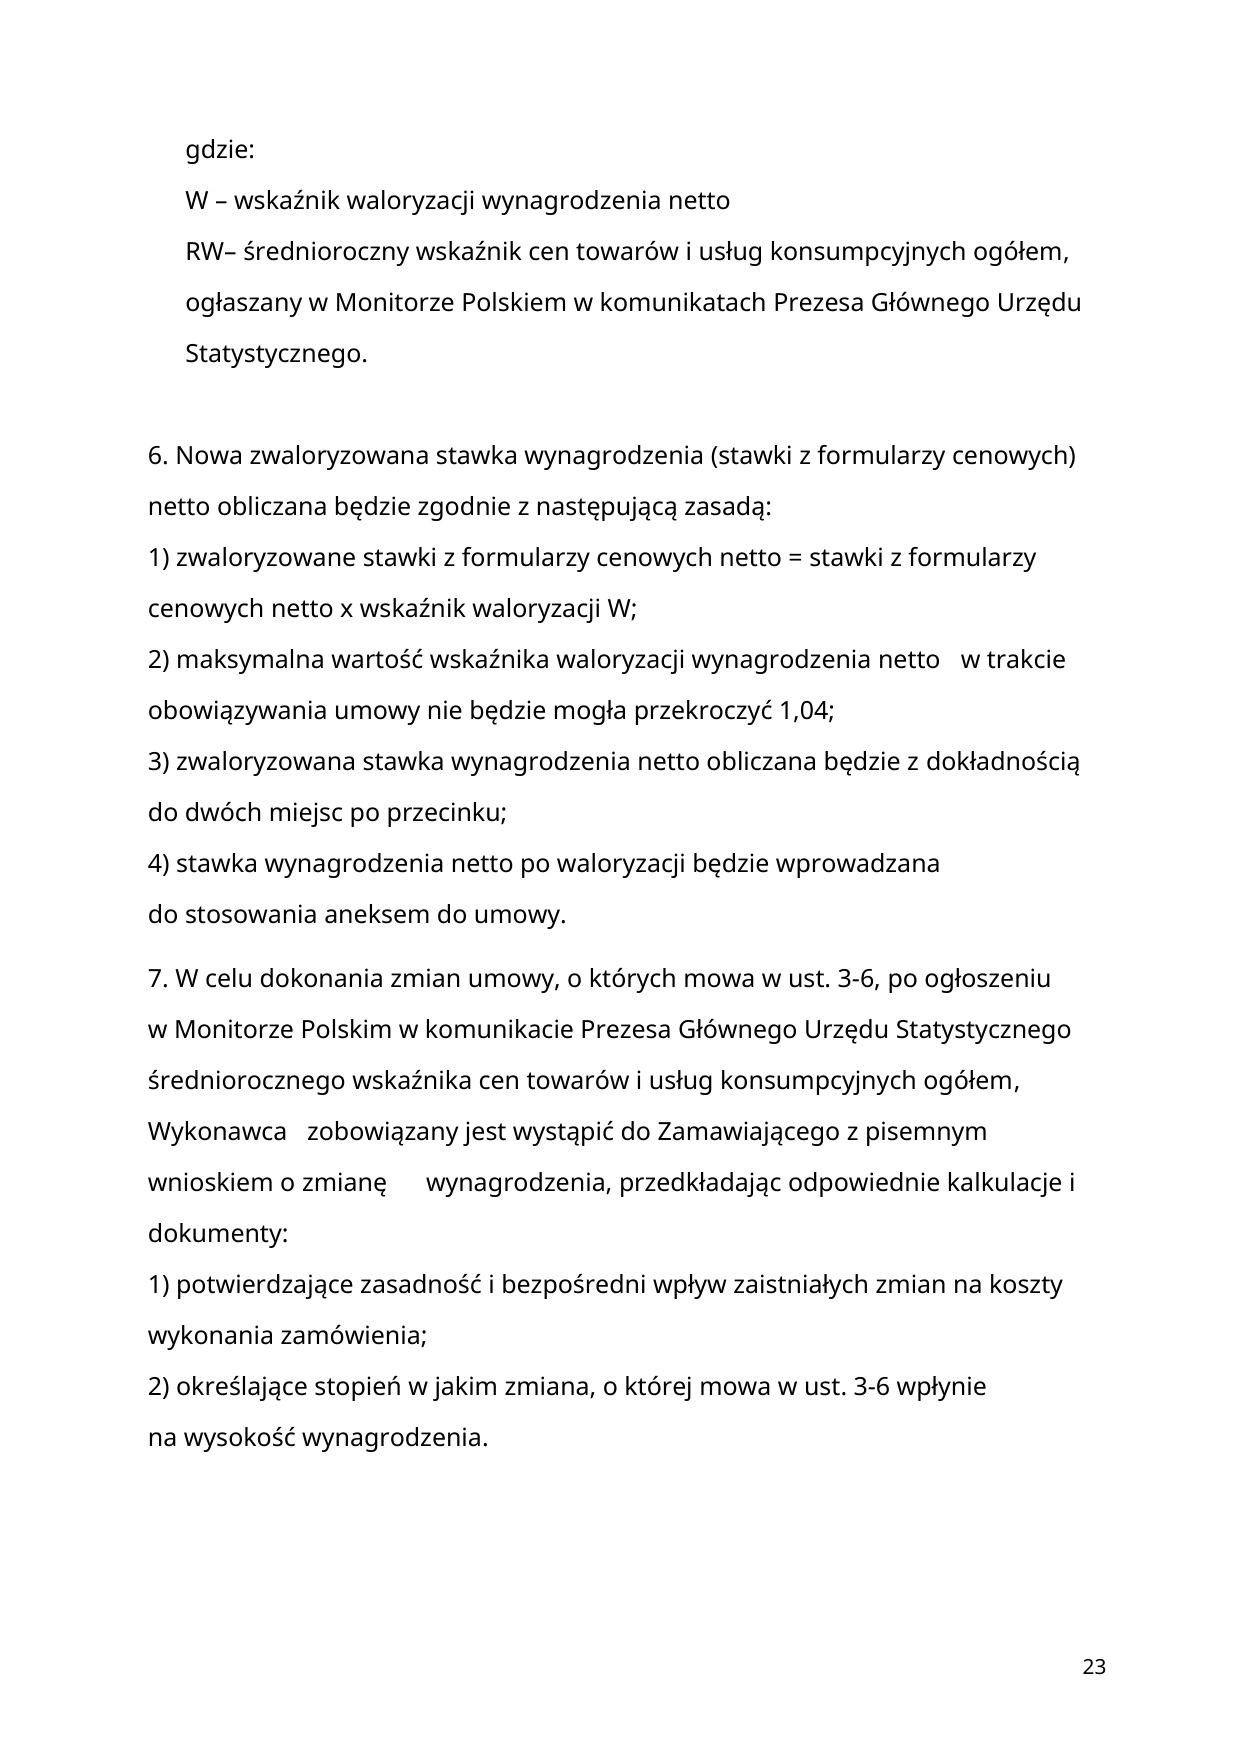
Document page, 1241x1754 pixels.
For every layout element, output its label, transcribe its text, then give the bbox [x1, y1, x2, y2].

list 1) zwaloryzowane stawki z formularzy cenowych netto = stawki z formularzy cenowych netto x wskaźnik waloryzacji W; [148, 539, 1106, 625]
list 2) określające stopień w jakim zmiana, o której mowa w ust. 3-6 wpłynie na wysokość wynagrodzenia. [148, 1369, 1106, 1454]
list gdzie: [148, 131, 1106, 165]
list 6. Nowa zwaloryzowana stawka wynagrodzenia (stawki z formularzy cenowych) netto obliczana będzie zgodnie z następującą zasadą: [148, 437, 1106, 523]
list W – wskaźnik waloryzacji wynagrodzenia netto [148, 182, 1106, 216]
list 3) zwaloryzowana stawka wynagrodzenia netto obliczana będzie z dokładnością do dwóch miejsc po przecinku; [148, 744, 1106, 829]
text 7. W celu dokonania zmian umowy, o których mowa w ust. 3-6, po ogłoszeniu w Monitorze Polskim w komunikacie Prezesa Głównego Urzędu Statystycznego średniorocznego wskaźnika cen towarów i usług konsumpcyjnych ogółem, Wykonawca zobowiązany jest wystąpić do Zamawiającego z pisemnym wnioskiem o zmianę wynagrodzenia, przedkładając odpowiednie kalkulacje i dokumenty: [148, 960, 1106, 1250]
list 1) potwierdzające zasadność i bezpośredni wpływ zaistniałych zmian na koszty wykonania zamówienia; [148, 1267, 1106, 1352]
list 4) stawka wynagrodzenia netto po waloryzacji będzie wprowadzana do stosowania aneksem do umowy. [148, 846, 1106, 931]
list 2) maksymalna wartość wskaźnika waloryzacji wynagrodzenia netto w trakcie obowiązywania umowy nie będzie mogła przekroczyć 1,04; [148, 642, 1106, 727]
list RW– średnioroczny wskaźnik cen towarów i usług konsumpcyjnych ogółem, ogłaszany w Monitorze Polskiem w komunikatach Prezesa Głównego Urzędu Statystycznego. [185, 233, 1106, 369]
